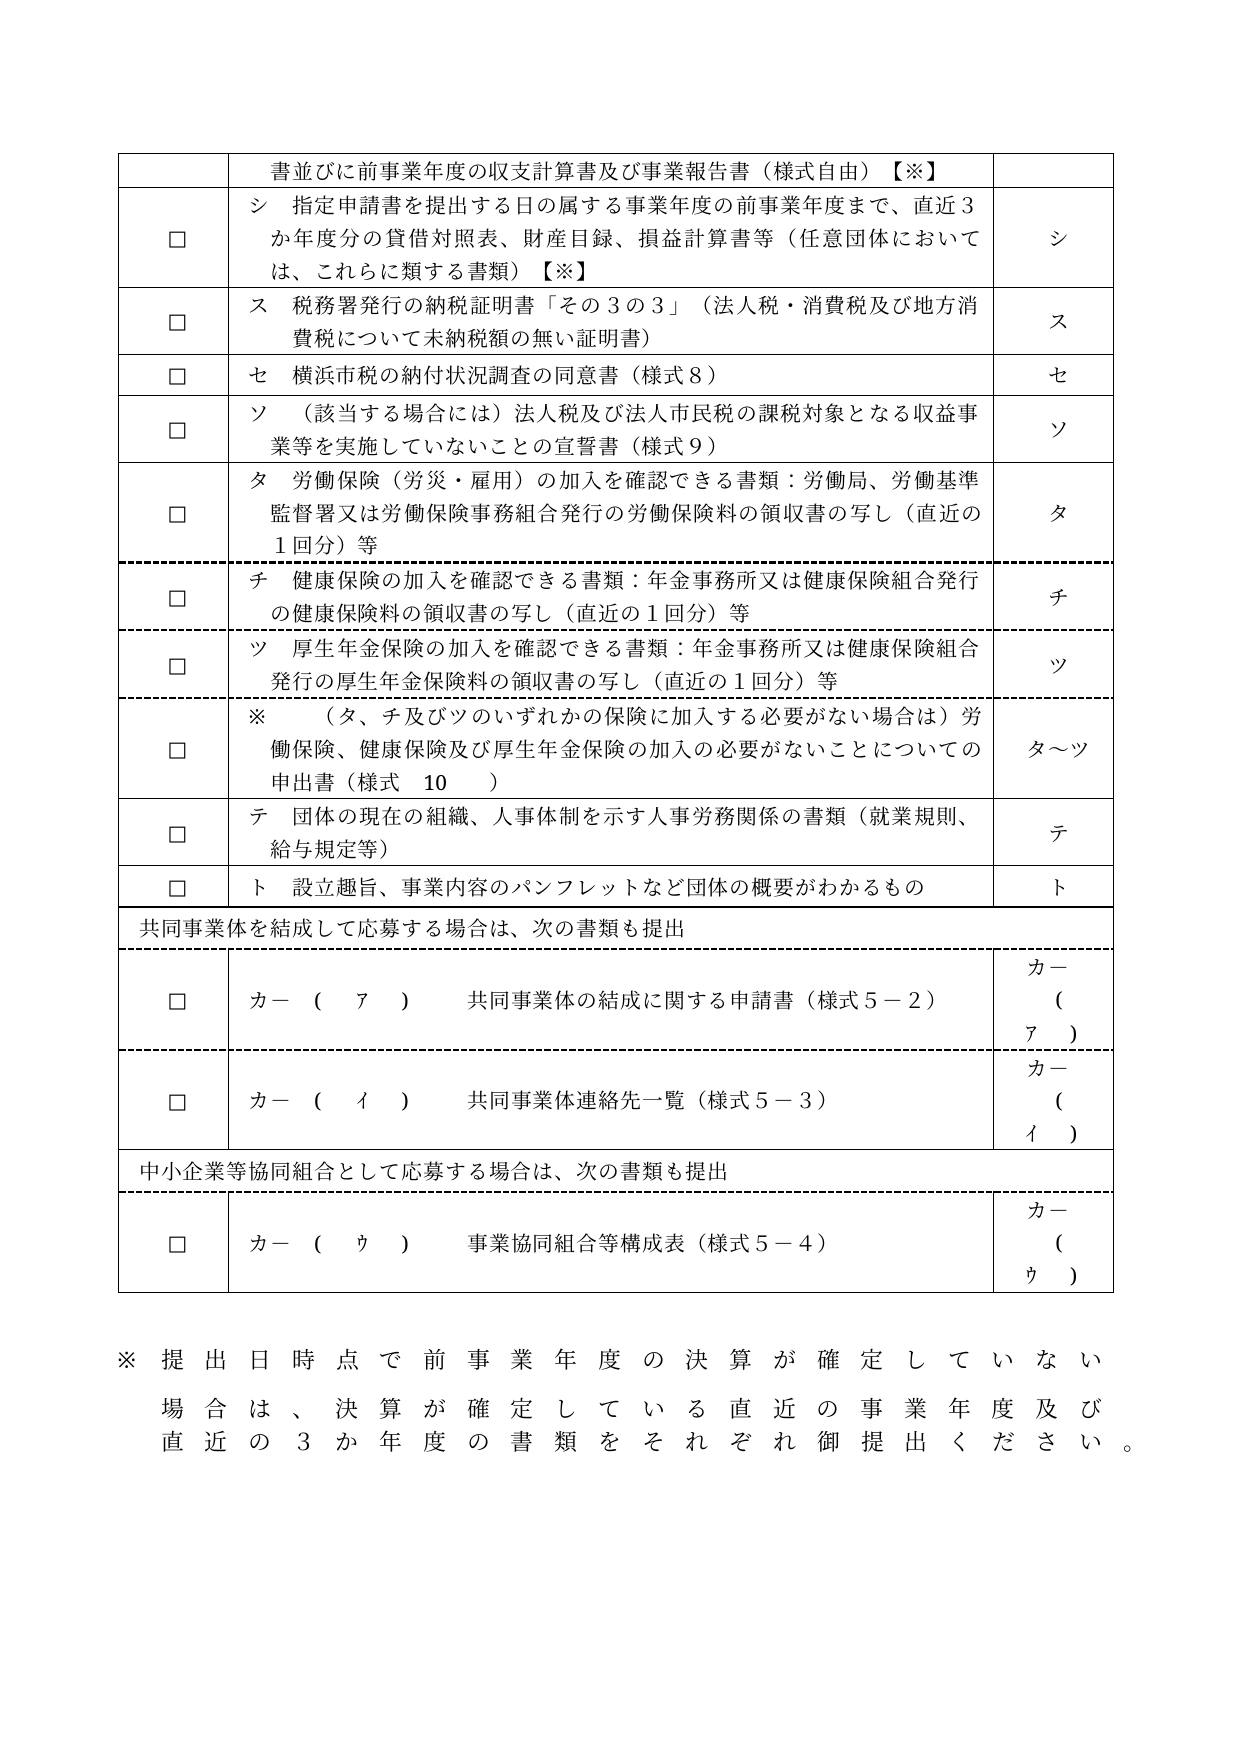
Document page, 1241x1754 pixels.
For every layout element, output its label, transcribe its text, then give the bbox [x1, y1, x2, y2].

table_cell ※ （タ、チ及びツのいずれかの保険に加入する必要がない場合は）労働保険、健康保険及び厚生年金保険の加入の必要がないことについての申出書（様式10） [229, 697, 993, 798]
table_cell セ [994, 355, 1113, 395]
table_cell カ－(ｱ) [994, 948, 1113, 1048]
table_cell カ－(ｱ) 共同事業体の結成に関する申請書（様式５－２） [229, 948, 993, 1048]
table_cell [229, 154, 993, 187]
table_cell タ～ツ [994, 697, 1113, 798]
table_cell カ－(ｲ) [994, 1049, 1113, 1149]
table_cell テ 団体の現在の組織、人事体制を示す人事労務関係の書類（就業規則、給与規定等） [229, 799, 993, 865]
table_cell 中小企業等協同組合として応募する場合は、次の書類も提出 [119, 1150, 1113, 1191]
table_cell チ [994, 561, 1113, 629]
table_cell テ [994, 799, 1113, 865]
table_cell ツ [994, 629, 1113, 697]
table_cell □ [119, 629, 228, 697]
table_cell □ [119, 463, 228, 561]
table_cell ツ 厚生年金保険の加入を確認できる書類：年金事務所又は健康保険組合発行の厚生年金保険料の領収書の写し（直近の１回分）等 [229, 629, 993, 697]
table_cell タ 労働保険（労災・雇用）の加入を確認できる書類：労働局、労働基準監督署又は労働保険事務組合発行の労働保険料の領収書の写し（直近の１回分）等 [229, 463, 993, 561]
table_cell □ [119, 1049, 228, 1149]
table_cell □ [119, 561, 228, 629]
table_cell ト [994, 866, 1113, 906]
table_cell シ [994, 188, 1113, 287]
table_cell □ [119, 799, 228, 865]
table_cell ト 設立趣旨、事業内容のパンフレットなど団体の概要がわかるもの [229, 866, 993, 906]
table_cell □ [119, 866, 228, 906]
table_cell □ [119, 1191, 228, 1292]
table_cell □ [119, 948, 228, 1048]
text ※提出日時点で前事業年度の決算が確定していない場合は、決算が確定している直近の事業年度及び直近の３か年度の書類をそれぞれ御提出ください。 [117, 1326, 1123, 1457]
table_cell □ [119, 188, 228, 287]
table_cell □ [119, 288, 228, 353]
table_cell □ [119, 697, 228, 798]
table_cell カ－(ｲ) 共同事業体連絡先一覧（様式５－３） [229, 1049, 993, 1149]
table_cell カ－(ｳ) 事業協同組合等構成表（様式５－４） [229, 1191, 993, 1292]
table_cell 共同事業体を結成して応募する場合は、次の書類も提出 [119, 908, 1113, 948]
table_cell ソ （該当する場合には）法人税及び法人市民税の課税対象となる収益事業等を実施していないことの宣誓書（様式９） [229, 396, 993, 462]
table_cell タ [994, 463, 1113, 561]
table_cell セ 横浜市税の納付状況調査の同意書（様式８） [229, 355, 993, 395]
table_cell チ 健康保険の加入を確認できる書類：年金事務所又は健康保険組合発行の健康保険料の領収書の写し（直近の１回分）等 [229, 561, 993, 629]
table_cell □ [119, 355, 228, 395]
table_cell □ [119, 396, 228, 462]
table_cell シ 指定申請書を提出する日の属する事業年度の前事業年度まで、直近３か年度分の貸借対照表、財産目録、損益計算書等（任意団体においては、これらに類する書類）【※】 [229, 188, 993, 287]
table_cell ス 税務署発行の納税証明書「その３の３」（法人税・消費税及び地方消費税について未納税額の無い証明書） [229, 288, 993, 353]
table_cell □ [119, 154, 228, 187]
table_cell サ [994, 154, 1113, 187]
table_cell ソ [994, 396, 1113, 462]
table_cell カ－(ｳ) [994, 1191, 1113, 1292]
table_cell ス [994, 288, 1113, 353]
